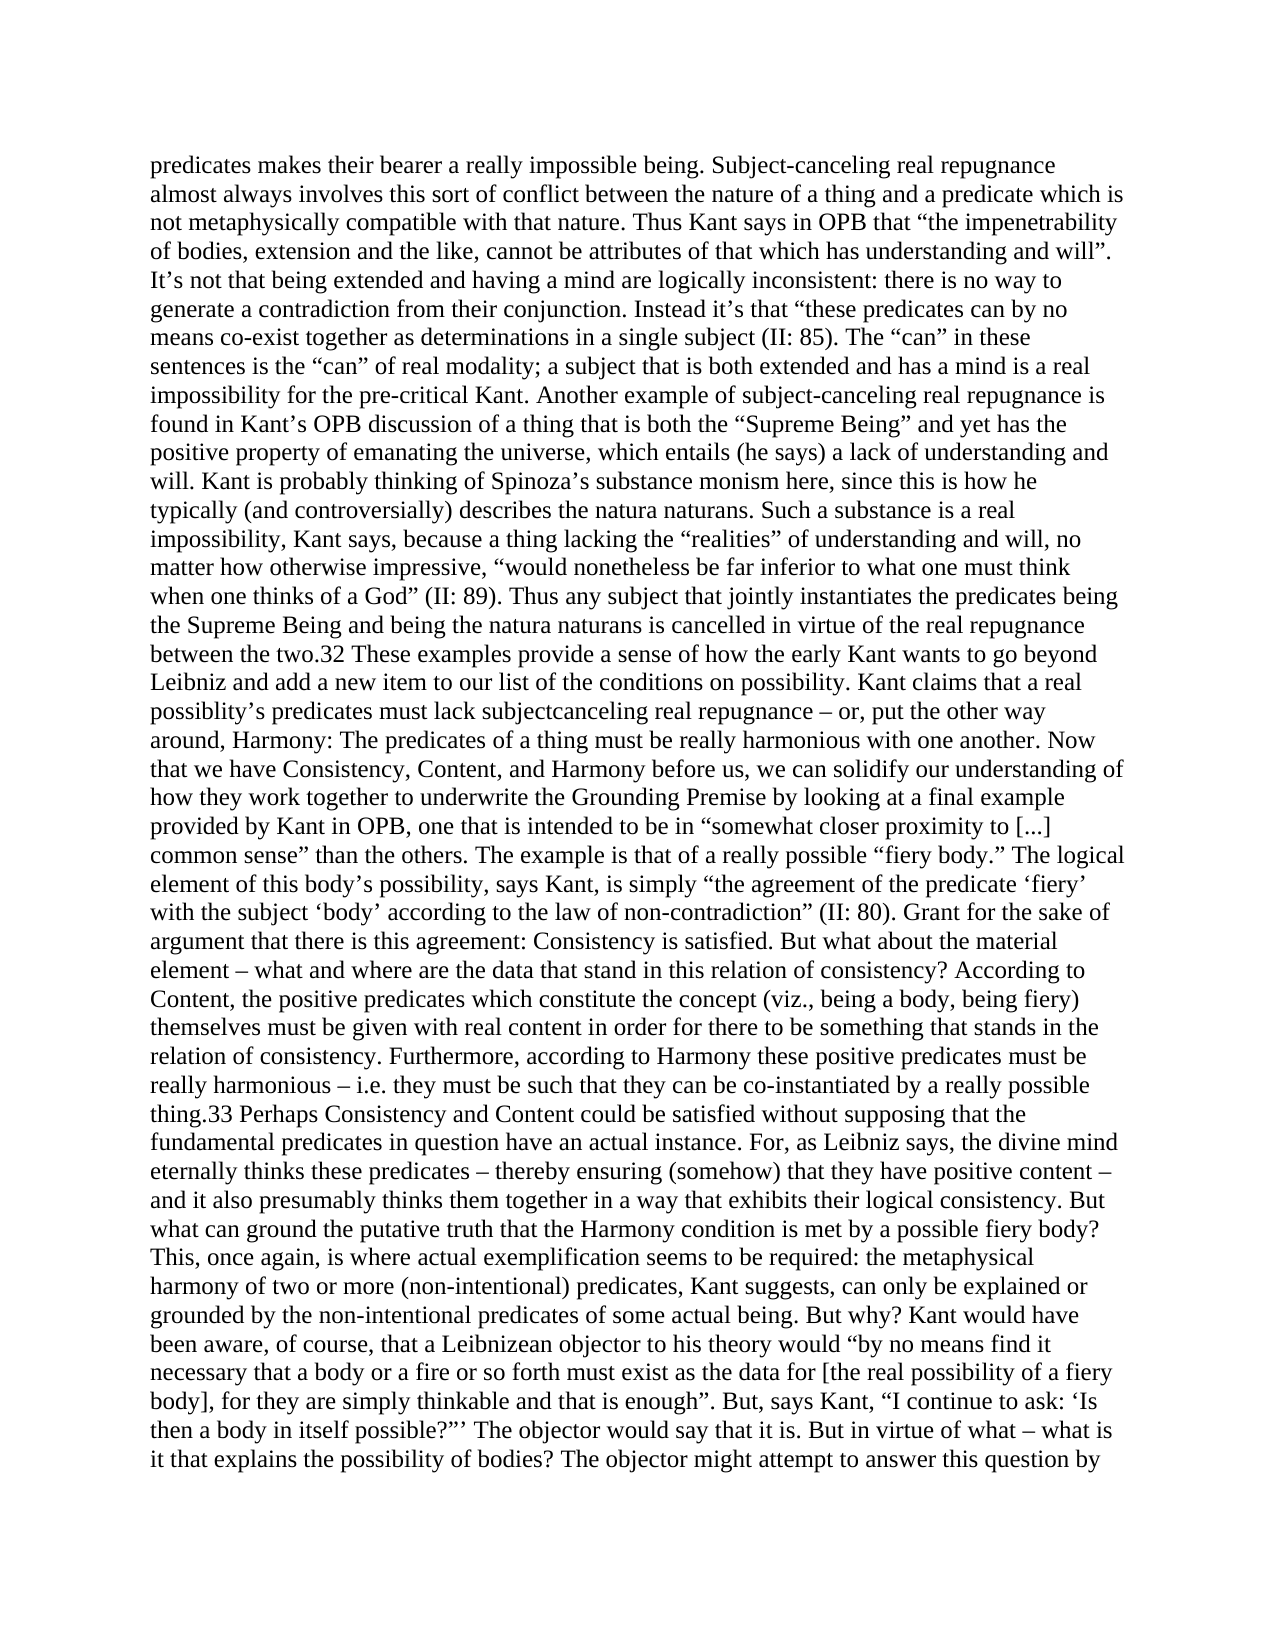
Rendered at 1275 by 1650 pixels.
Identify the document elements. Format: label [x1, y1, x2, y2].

text [150, 150, 1125, 1472]
